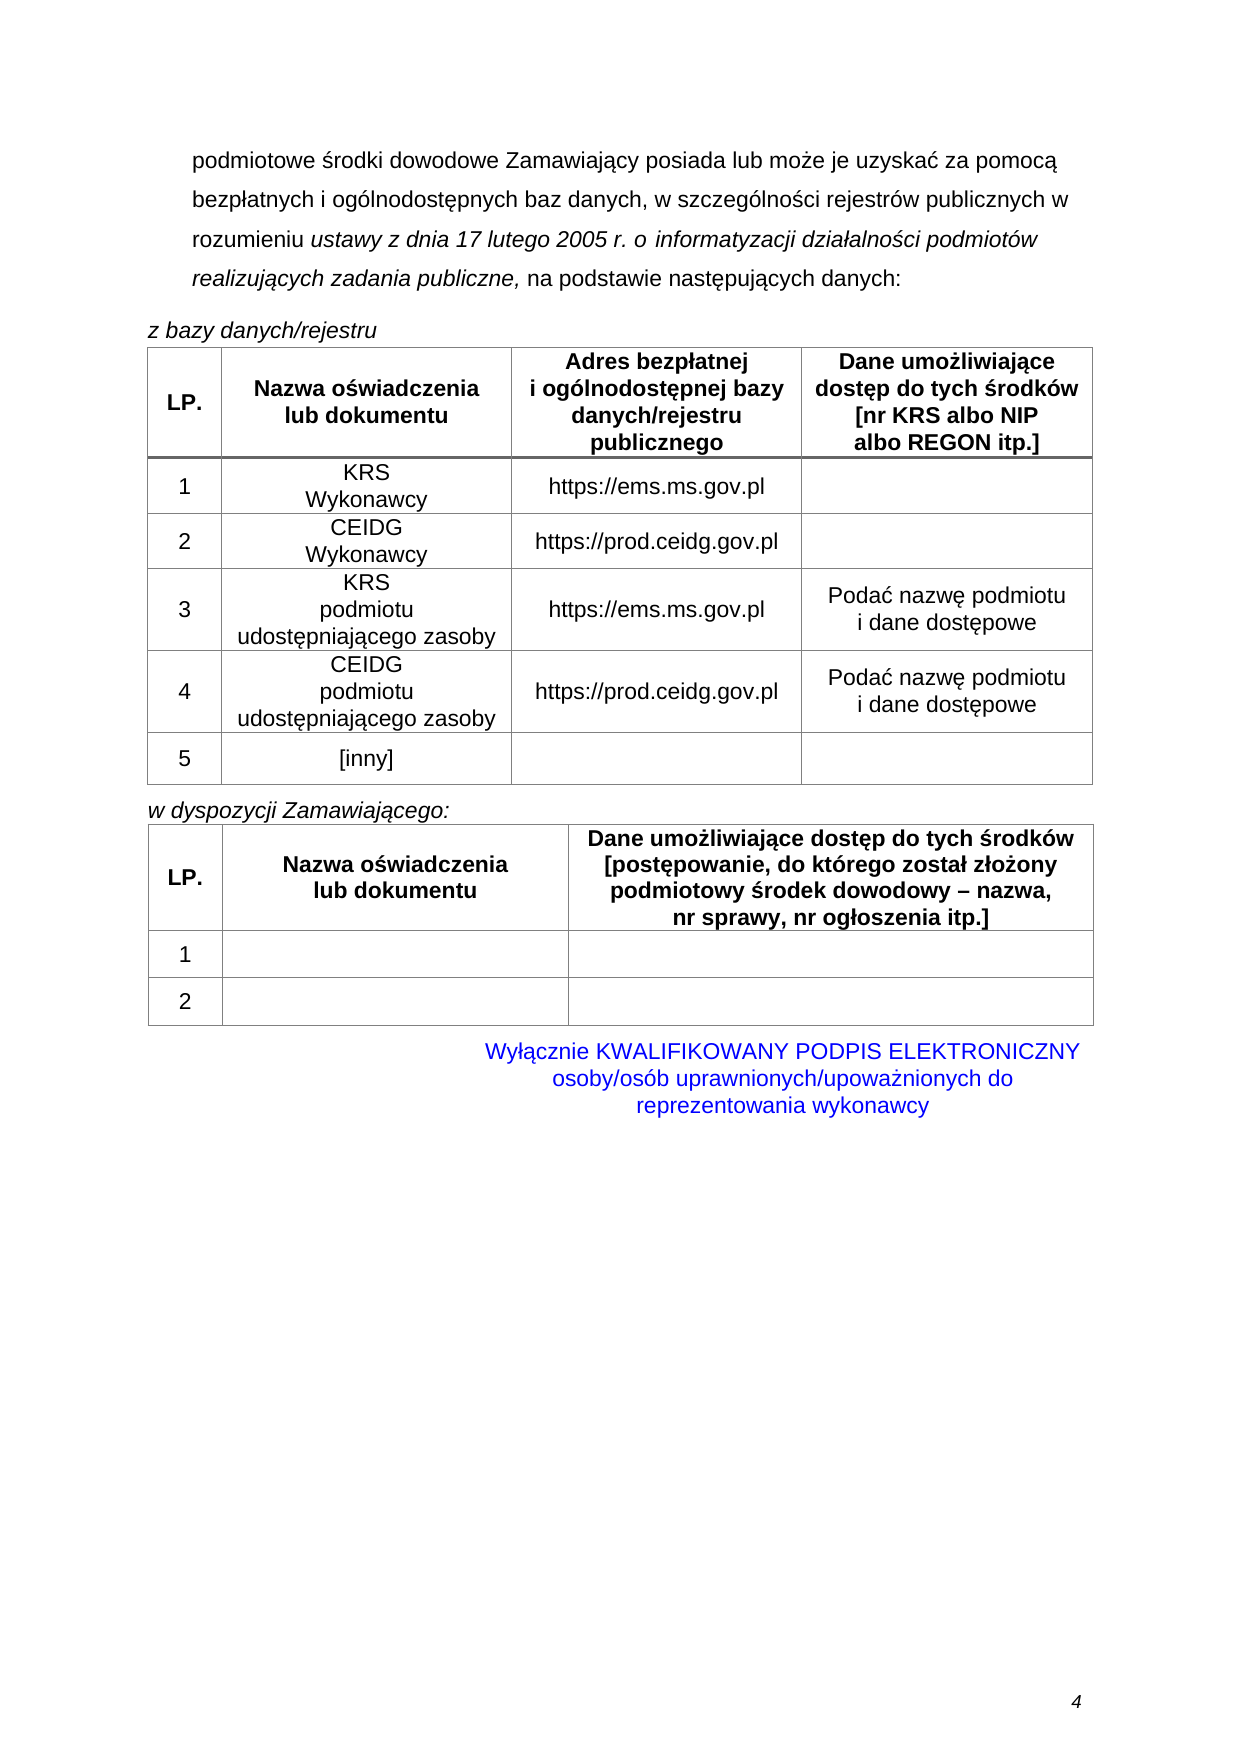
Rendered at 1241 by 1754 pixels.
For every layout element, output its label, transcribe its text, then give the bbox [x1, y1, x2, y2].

table_cell [512, 733, 801, 784]
table_cell [802, 459, 1092, 513]
table_cell [148, 733, 221, 784]
table_header Adres bezpłatnej i ogólnodostępnej bazy danych/rejestru publicznego [512, 348, 801, 456]
table_cell [148, 569, 221, 650]
table_cell KRS podmiotu udostępniającego zasoby [222, 569, 511, 650]
table_cell [223, 978, 568, 1024]
table_cell [148, 514, 221, 568]
table_cell CEIDG podmiotu udostępniającego zasoby [222, 651, 511, 732]
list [148, 147, 1093, 291]
table_header LP. [149, 825, 222, 930]
list Wyłącznie KWALIFIKOWANY PODPIS ELEKTRONICZNY osoby/osób uprawnionych/upoważnionych do reprezentowania wykonawcy [472, 1038, 1093, 1119]
table_cell https://prod.ceidg.gov.pl [512, 514, 801, 568]
table_cell [569, 978, 1093, 1024]
table_cell https://prod.ceidg.gov.pl [512, 651, 801, 732]
table_cell [569, 931, 1093, 977]
table_cell [inny] [222, 733, 511, 784]
table_header Nazwa oświadczenia lub dokumentu [222, 348, 511, 456]
table_header Dane umożliwiające dostęp do tych środków [nr KRS albo NIP albo REGON itp.] [802, 348, 1092, 456]
table_cell KRS Wykonawcy [222, 459, 511, 513]
text z bazy danych/rejestru [148, 317, 1093, 343]
table_cell [223, 931, 568, 977]
table_cell Podać nazwę podmiotu i dane dostępowe [802, 651, 1092, 732]
table_cell CEIDG Wykonawcy [222, 514, 511, 568]
table_cell [148, 459, 221, 513]
table_cell [802, 733, 1092, 784]
table_cell https://ems.ms.gov.pl [512, 569, 801, 650]
text w dyspozycji Zamawiającego: [148, 797, 1093, 823]
table_header Nazwa oświadczenia lub dokumentu [223, 825, 568, 930]
table_cell Podać nazwę podmiotu i dane dostępowe [802, 569, 1092, 650]
table_cell [149, 931, 222, 977]
table_cell [149, 978, 222, 1024]
table_header LP. [148, 348, 221, 456]
table_cell [802, 514, 1092, 568]
table_cell https://ems.ms.gov.pl [512, 459, 801, 513]
table_header Dane umożliwiające dostęp do tych środków [postępowanie, do którego został złożony podmiotowy środek dowodowy – nazwa, nr sprawy, nr ogłoszenia itp.] [569, 825, 1093, 930]
table_cell [148, 651, 221, 732]
